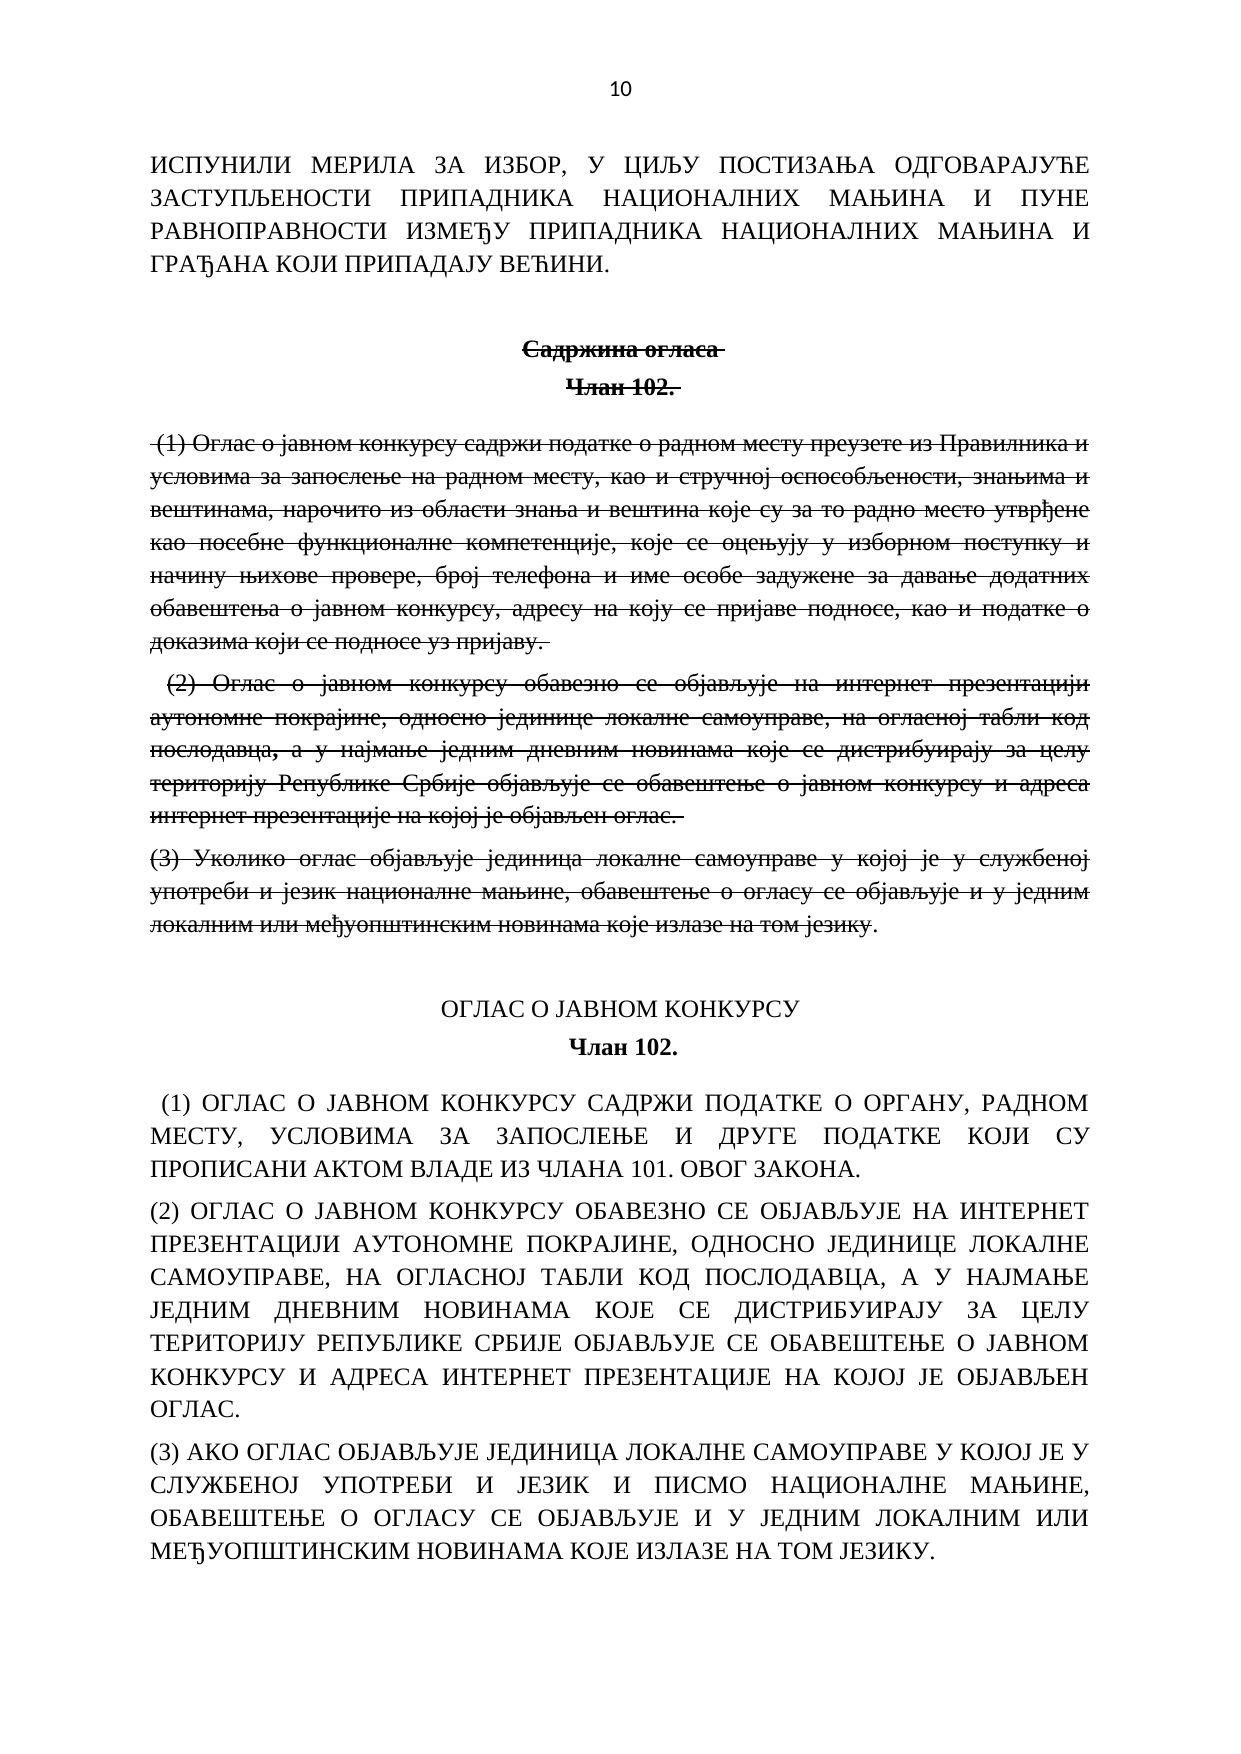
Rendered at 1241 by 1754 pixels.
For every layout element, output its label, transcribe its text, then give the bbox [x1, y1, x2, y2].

text Члан 102. [150, 1032, 1090, 1060]
text (1) Оглас о јавном конкурсу садржи податке о радном месту преузете из Правилника и условима за запослење на радном месту, као и стручној оспособљености, знањима и вештинама, нарочито из области знања и вештина које су за то радно место утврђене као посебне функционалне компетенције, које се оцењују у изборном поступку и начину њихове провере, број телефона и име особе задужене за давање додатних обавештења о јавном конкурсу, адресу на коју се пријаве подносе, као и податке о доказима који се подносе уз пријаву. [150, 428, 1090, 477]
text (2) ОГЛАС О ЈАВНОМ КОНКУРСУ ОБАВЕЗНО СЕ ОБЈАВЉУЈЕ НА ИНТЕРНЕТ ПРЕЗЕНТАЦИЈИ АУТОНОМНЕ ПОКРАЈИНЕ, ОДНОСНО ЈЕДИНИЦЕ ЛОКАЛНЕ САМОУПРАВЕ, НА ОГЛАСНОЈ ТАБЛИ КОД ПОСЛОДАВЦА, А У НАЈМАЊЕ ЈЕДНИМ ДНЕВНИМ НОВИНАМА КОЈЕ СЕ ДИСТРИБУИРАЈУ ЗА ЦЕЛУ ТЕРИТОРИЈУ РЕПУБЛИКЕ СРБИЈЕ ОБЈАВЉУЈЕ СЕ ОБАВЕШТЕЊЕ О ЈАВНОМ КОНКУРСУ И АДРЕСА ИНТЕРНЕТ ПРЕЗЕНТАЦИЈЕ НА КОЈОЈ ЈЕ ОБЈАВЉЕН ОГЛАС. [150, 1196, 1090, 1423]
text Члан 102. [150, 372, 1090, 400]
text (3) Уколико оглас објављује јединица локалне самоуправе у којој је у службеној употреби и језик националне мањине, обавештење о огласу се објављује и у једним локалним или међуопштинским новинама које излазе на том језику. [150, 860, 1090, 892]
text (2) Оглас о јавном конкурсу обавезно се објављује на интернет презентацији аутономне покрајине, односно јединице локалне самоуправе, на огласној табли код послодавца, а у најмање једним дневним новинама које се дистрибуирају за целу територију Републике Србије објављује се обавештење о јавном конкурсу и адреса интернет презентације на којој је објављен оглас. [150, 719, 1090, 750]
text (2) Оглас о јавном конкурсу обавезно се објављује на интернет презентацији аутономне покрајине, односно јединице локалне самоуправе, на огласној табли код послодавца, а у најмање једним дневним новинама које се дистрибуирају за целу територију Републике Србије објављује се обавештење о јавном конкурсу и адреса интернет презентације на којој је објављен оглас. [150, 785, 1090, 829]
text (1) Оглас о јавном конкурсу садржи податке о радном месту преузете из Правилника и условима за запослење на радном месту, као и стручној оспособљености, знањима и вештинама, нарочито из области знања и вештина које су за то радно место утврђене као посебне функционалне компетенције, које се оцењују у изборном поступку и начину њихове провере, број телефона и име особе задужене за давање додатних обавештења о јавном конкурсу, адресу на коју се пријаве подносе, као и податке о доказима који се подносе уз пријаву. [150, 610, 1090, 655]
text Садржина огласа [150, 334, 1090, 363]
text (1) ОГЛАС О ЈАВНОМ КОНКУРСУ САДРЖИ ПОДАТКЕ О ОРГАНУ, РАДНОМ МЕСТУ, УСЛОВИМА ЗА ЗАПОСЛЕЊЕ И ДРУГЕ ПОДАТКЕ КОЈИ СУ ПРОПИСАНИ АКТОМ ВЛАДЕ ИЗ ЧЛАНА 101. ОВОГ ЗАКОНА. [150, 1150, 1090, 1183]
text (3) Уколико оглас објављује јединица локалне самоуправе у којој је у службеној употреби и језик националне мањине, обавештење о огласу се објављује и у једним локалним или међуопштинским новинама које излазе на том језику. [150, 893, 1090, 938]
text ОГЛАС О ЈАВНОМ КОНКУРСУ [150, 994, 1090, 1023]
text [150, 150, 1090, 278]
text (3) АКО ОГЛАС ОБЈАВЉУЈЕ ЈЕДИНИЦА ЛОКАЛНЕ САМОУПРАВЕ У КОЈОЈ ЈЕ У СЛУЖБЕНОЈ УПОТРЕБИ И ЈЕЗИК И ПИСМО НАЦИОНАЛНЕ МАЊИНЕ, ОБАВЕШТЕЊЕ О ОГЛАСУ СЕ ОБЈАВЉУЈЕ И У ЈЕДНИМ ЛОКАЛНИМ ИЛИ МЕЂУОПШТИНСКИМ НОВИНАМА КОЈЕ ИЗЛАЗЕ НА ТОМ ЈЕЗИКУ. [150, 1437, 1090, 1565]
text (2) Оглас о јавном конкурсу обавезно се објављује на интернет презентацији аутономне покрајине, односно јединице локалне самоуправе, на огласној табли код послодавца, а у најмање једним дневним новинама које се дистрибуирају за целу територију Републике Србије објављује се обавештење о јавном конкурсу и адреса интернет презентације на којој је објављен оглас. [150, 752, 1090, 783]
text (3) Уколико оглас објављује јединица локалне самоуправе у којој је у службеној употреби и језик националне мањине, обавештење о огласу се објављује и у једним локалним или међуопштинским новинама које излазе на том језику. [150, 843, 1090, 859]
text (2) Оглас о јавном конкурсу обавезно се објављује на интернет презентацији аутономне покрајине, односно јединице локалне самоуправе, на огласној табли код послодавца, а у најмање једним дневним новинама које се дистрибуирају за целу територију Републике Србије објављује се обавештење о јавном конкурсу и адреса интернет презентације на којој је објављен оглас. [150, 668, 1090, 717]
